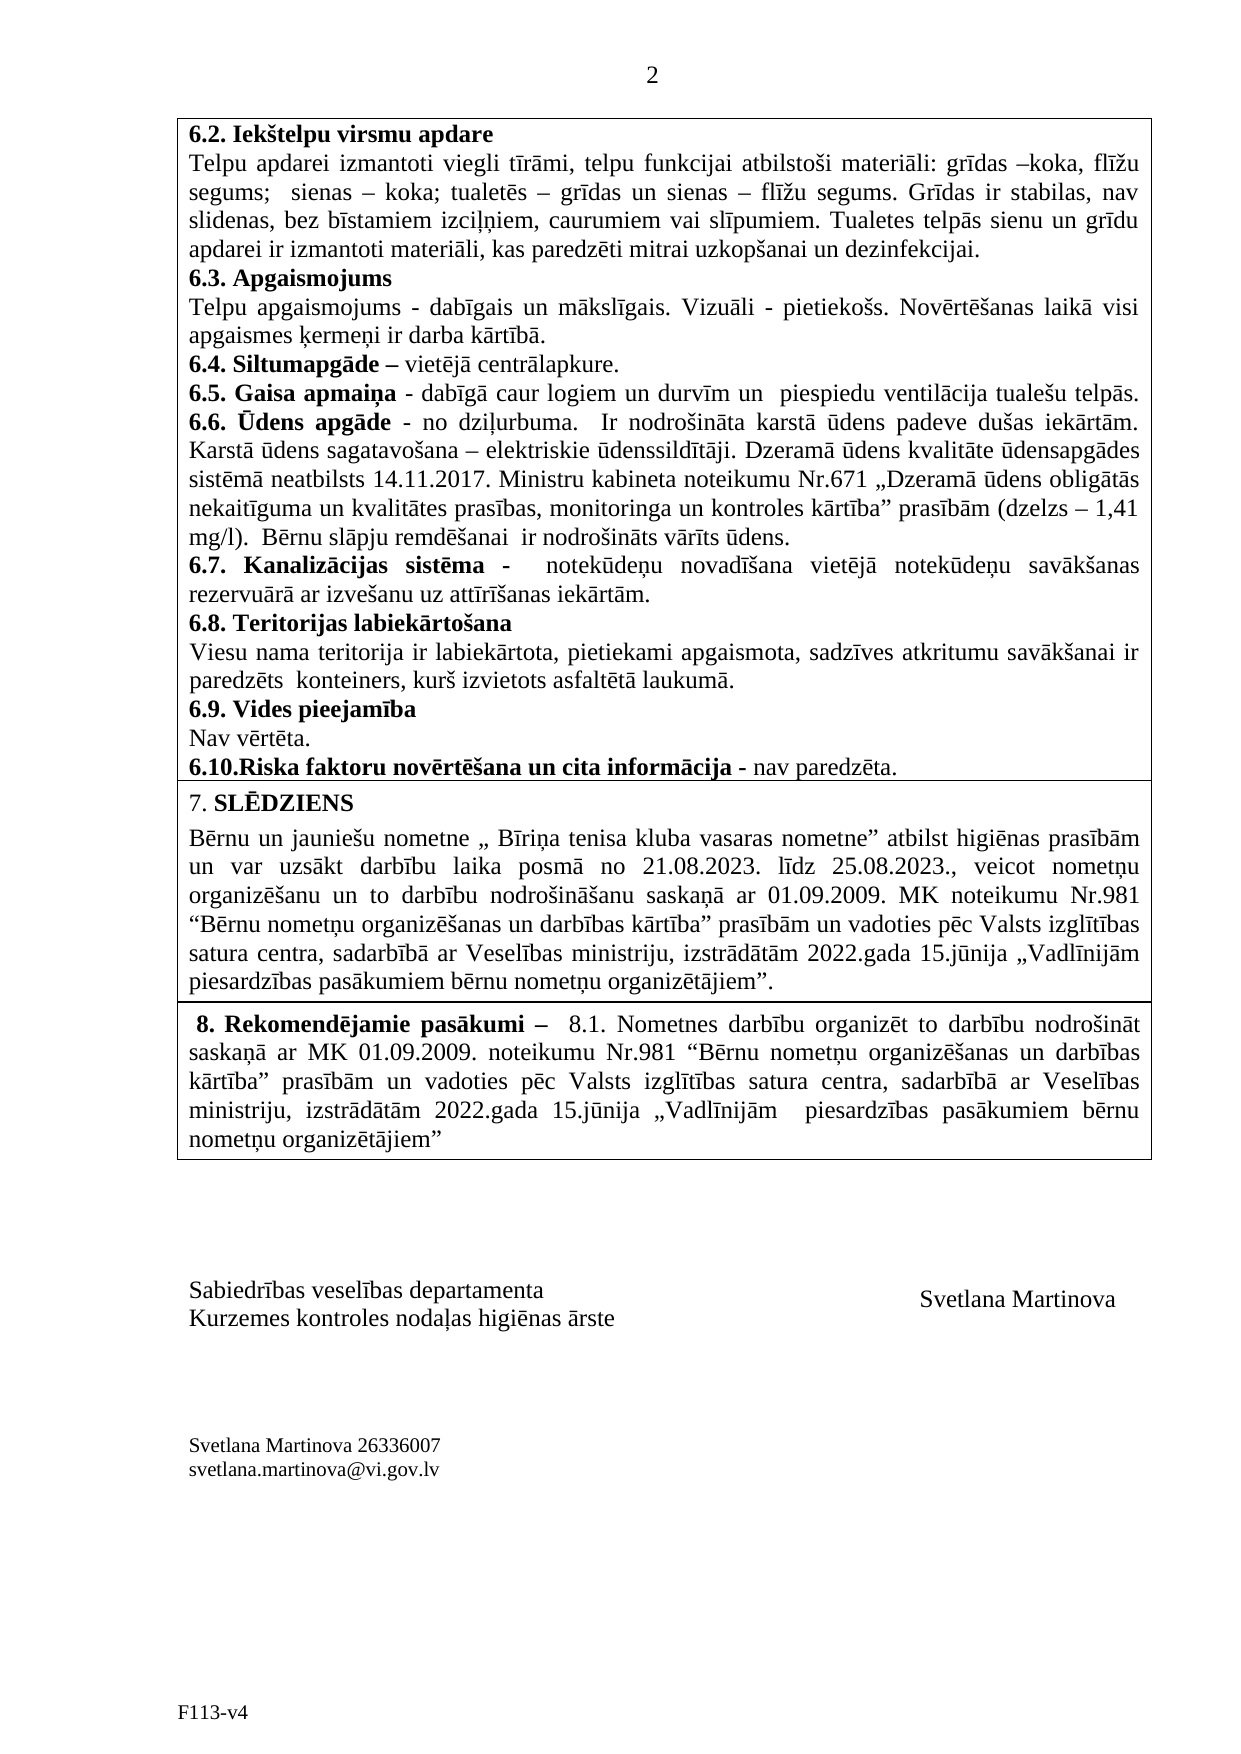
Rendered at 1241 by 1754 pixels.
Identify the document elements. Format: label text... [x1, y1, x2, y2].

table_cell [178, 119, 1151, 780]
table_cell Rekomendējamie pasākumi – 8.1. Nometnes darbību organizēt to darbību nodrošināt saskaņā ar MK 01.09.2009. noteikumu Nr.981 “Bērnu nometņu organizēšanas un darbības kārtība” prasībām un vadoties pēc Valsts izglītības satura centra, sadarbībā ar Veselības ministriju, izstrādātām 2022.gada 15.jūnija „Vadlīnijām piesardzības pasākumiem bērnu nometņu organizētājiem” [178, 1003, 1151, 1159]
table_cell 7. Slēdziens Bērnu un jauniešu nometne „ Bīriņa tenisa kluba vasaras nometne” atbilst higiēnas prasībām un var uzsākt darbību laika posmā no 21.08.2023. līdz 25.08.2023., veicot nometņu organizēšanu un to darbību nodrošināšanu saskaņā ar 01.09.2009. MK noteikumu Nr.981 “Bērnu nometņu organizēšanas un darbības kārtība” prasībām un vadoties pēc Valsts izglītības satura centra, sadarbībā ar Veselības ministriju, izstrādātām 2022.gada 15.jūnija „Vadlīnijām piesardzības pasākumiem bērnu nometņu organizētājiem”. [178, 781, 1151, 1001]
table_header Svetlana Martinova 26336007 svetlana.martinova@vi.gov.lv [177, 1375, 1152, 1481]
table_header Svetlana Martinova [827, 1217, 1152, 1347]
table_header Sabiedrības veselības departamenta Kurzemes kontroles nodaļas higiēnas ārste [177, 1217, 827, 1347]
